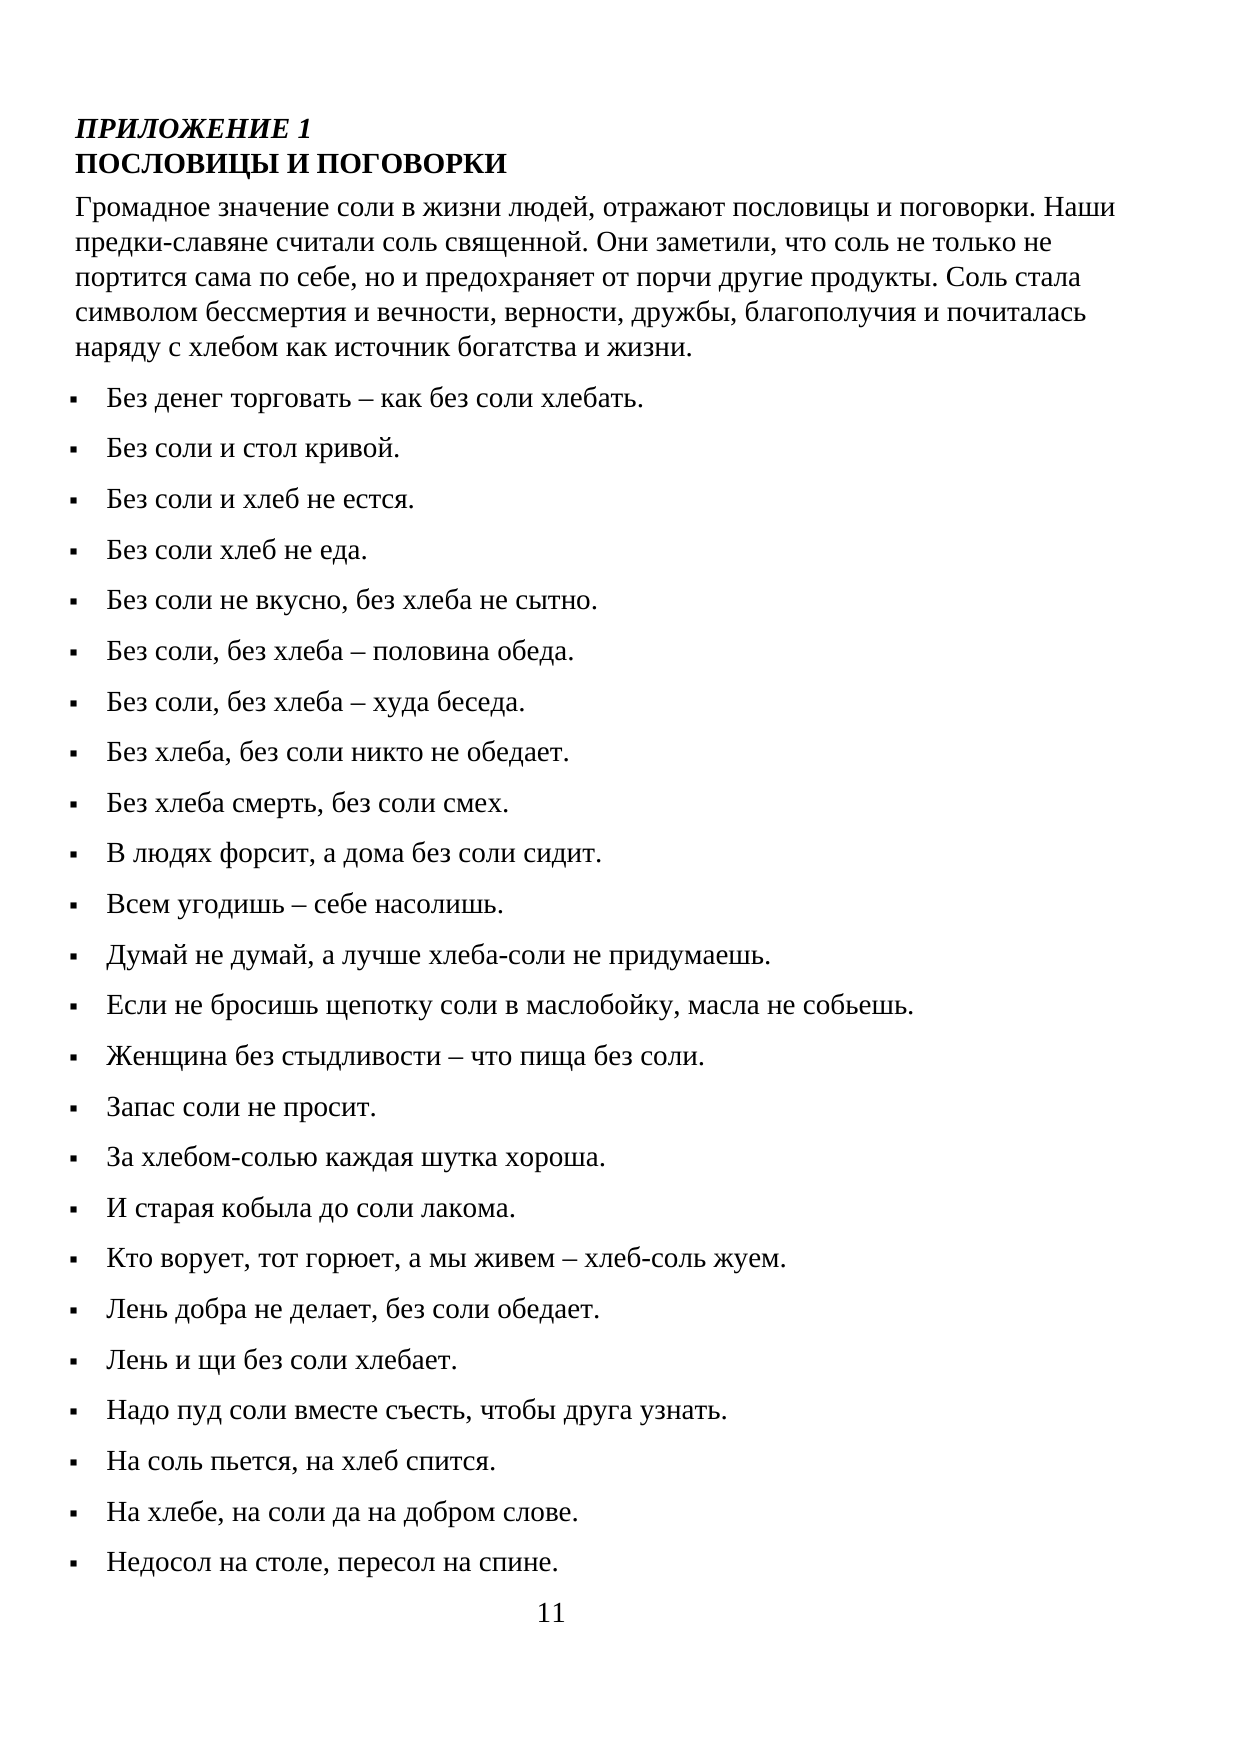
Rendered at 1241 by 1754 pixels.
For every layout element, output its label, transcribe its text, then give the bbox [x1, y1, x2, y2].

text ПРИЛОЖЕНИЕ 1 [75, 110, 1165, 145]
list Надо пуд соли вместе съесть, чтобы друга узнать. [69, 1391, 1165, 1426]
text 11 [106, 1593, 1165, 1628]
list Без соли, без хлеба – половина обеда. [69, 632, 1165, 667]
list Запас соли не просит. [69, 1087, 1165, 1122]
list Без соли и хлеб не естся. [69, 480, 1165, 515]
list Без соли хлеб не еда. [69, 530, 1165, 565]
text ПОСЛОВИЦЫ И ПОГОВОРКИ [75, 145, 1165, 180]
list Женщина без стыдливости – что пища без соли. [69, 1037, 1165, 1072]
list Без денег торговать – как без соли хлебать. [69, 378, 1165, 413]
list Если не бросишь щепотку соли в маслобойку, масла не собьешь. [69, 986, 1165, 1021]
list Думай не думай, а лучше хлеба-соли не придумаешь. [69, 935, 1165, 970]
text Громадное значение соли в жизни людей, отражают пословицы и поговорки. Наши предки-славяне считали соль священной. Они заметили, что соль не только не портится сама по себе, но и предохраняет от порчи другие продукты. Соль стала символом бессмертия и вечности, верности, дружбы, благополучия и почиталась наряду с хлебом как источник богатства и жизни. [75, 188, 1165, 363]
list Лень добра не делает, без соли обедает. [69, 1290, 1165, 1325]
list На соль пьется, на хлеб спится. [69, 1442, 1165, 1477]
list И старая кобыла до соли лакома. [69, 1188, 1165, 1223]
list В людях форсит, а дома без соли сидит. [69, 834, 1165, 869]
list Без соли и стол кривой. [69, 429, 1165, 464]
list Без хлеба, без соли никто не обедает. [69, 733, 1165, 768]
list Кто ворует, тот горюет, а мы живем – хлеб-соль жуем. [69, 1239, 1165, 1274]
list Всем угодишь – себе насолишь. [69, 885, 1165, 920]
list Недосол на столе, пересол на спине. [69, 1543, 1165, 1578]
list Без соли, без хлеба – худа беседа. [69, 682, 1165, 717]
list На хлебе, на соли да на добром слове. [69, 1492, 1165, 1527]
list Без хлеба смерть, без соли смех. [69, 783, 1165, 818]
list За хлебом-солью каждая шутка хороша. [69, 1138, 1165, 1173]
list Без соли не вкусно, без хлеба не сытно. [69, 581, 1165, 616]
list Лень и щи без соли хлебает. [69, 1340, 1165, 1375]
